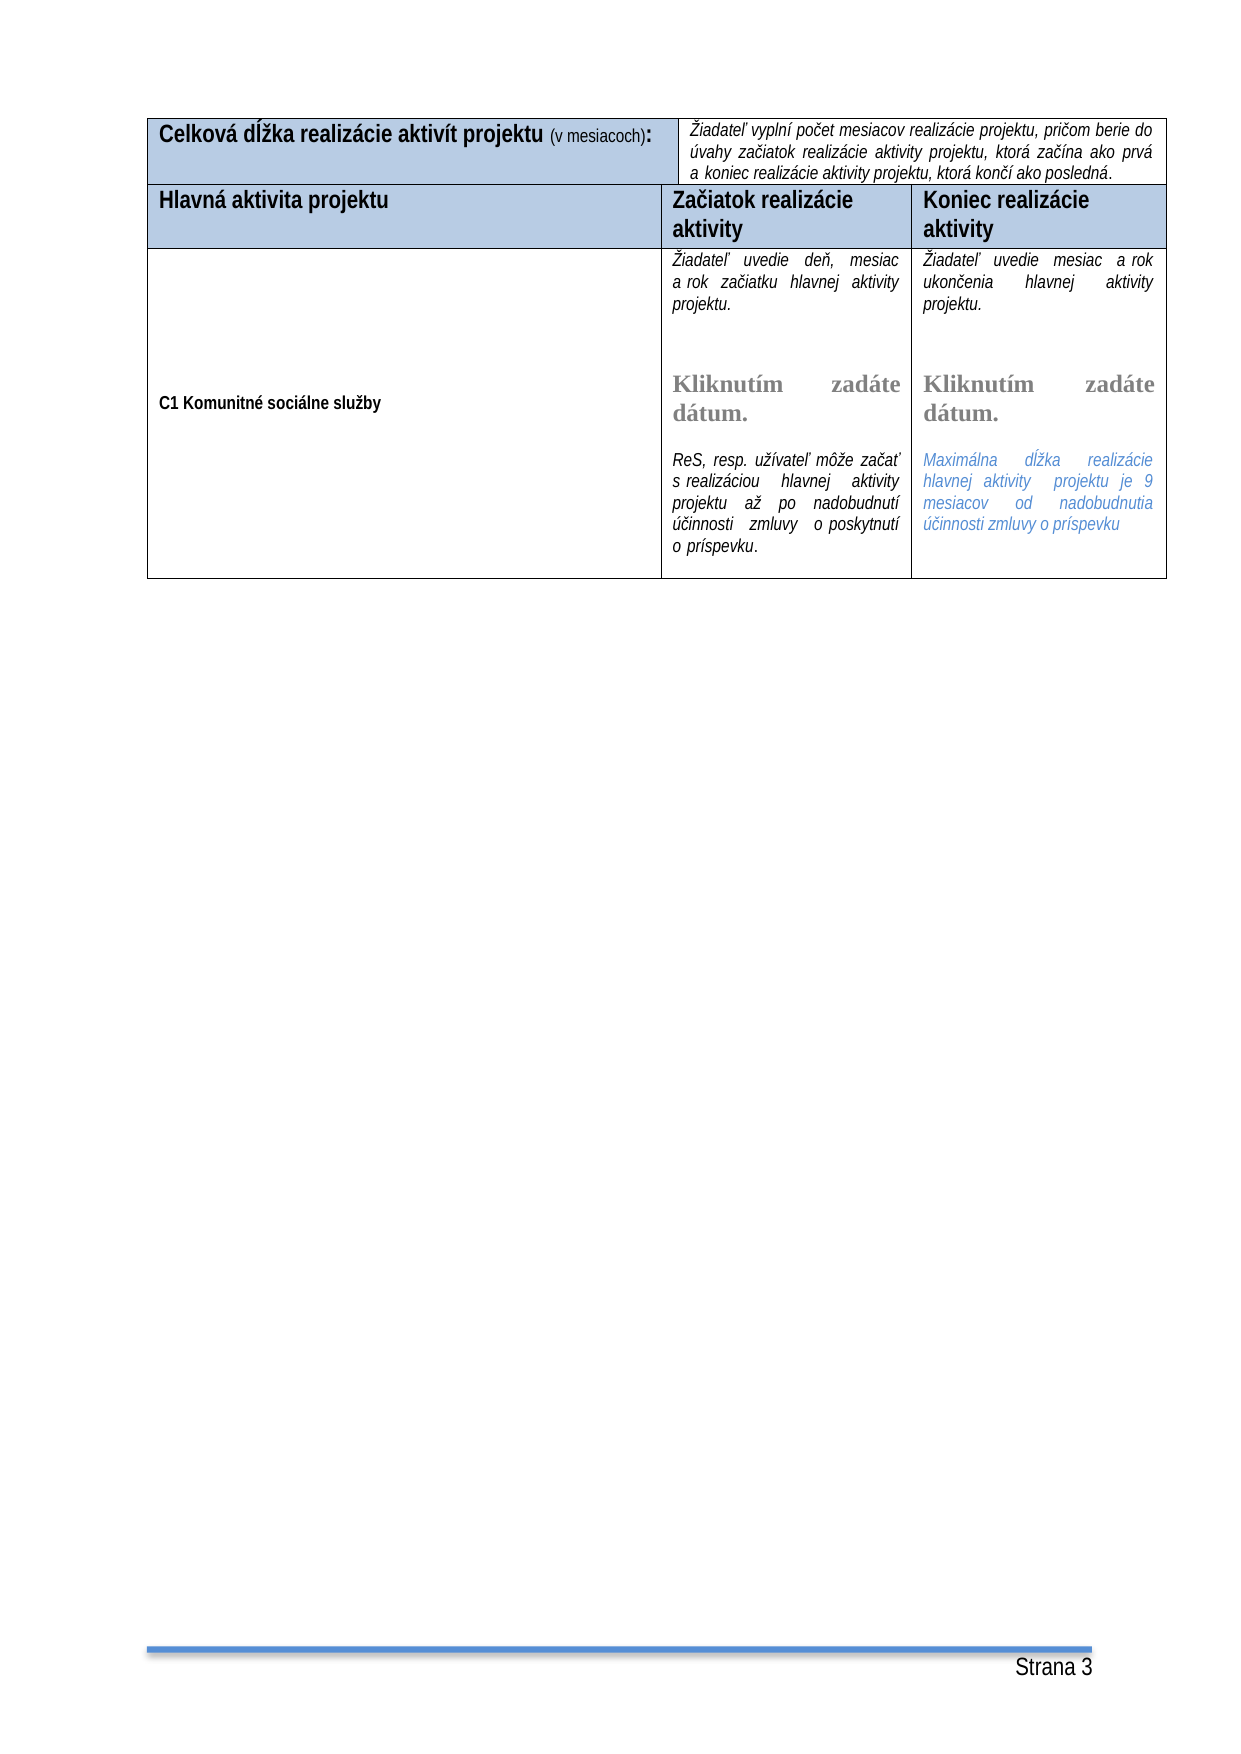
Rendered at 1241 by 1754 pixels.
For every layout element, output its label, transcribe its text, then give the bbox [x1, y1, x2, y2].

table_cell Žiadateľ uvedie mesiac a rok ukončenia hlavnej aktivity projektu. Maximálna dĺžka realizácie hlavnej aktivity projektu je 9 mesiacov od nadobudnutia účinnosti zmluvy o príspevku [912, 249, 1166, 578]
table_cell Koniec realizácie aktivity [912, 185, 1166, 248]
table_cell Celková dĺžka realizácie aktivít projektu (v mesiacoch): [148, 119, 678, 184]
table_cell Začiatok realizácie aktivity [662, 185, 911, 248]
table_cell C1 Komunitné sociálne služby [148, 249, 661, 578]
table_cell Hlavná aktivita projektu [148, 185, 661, 248]
table_cell Žiadateľ uvedie deň, mesiac a rok začiatku hlavnej aktivity projektu. ReS, resp. užívateľ môže začať s realizáciou hlavnej aktivity projektu až po nadobudnutí účinnosti zmluvy o poskytnutí o príspevku. [662, 249, 911, 578]
table_cell Žiadateľ vyplní počet mesiacov realizácie projektu, pričom berie do úvahy začiatok realizácie aktivity projektu, ktorá začína ako prvá a koniec realizácie aktivity projektu, ktorá končí ako posledná. [679, 119, 1166, 184]
